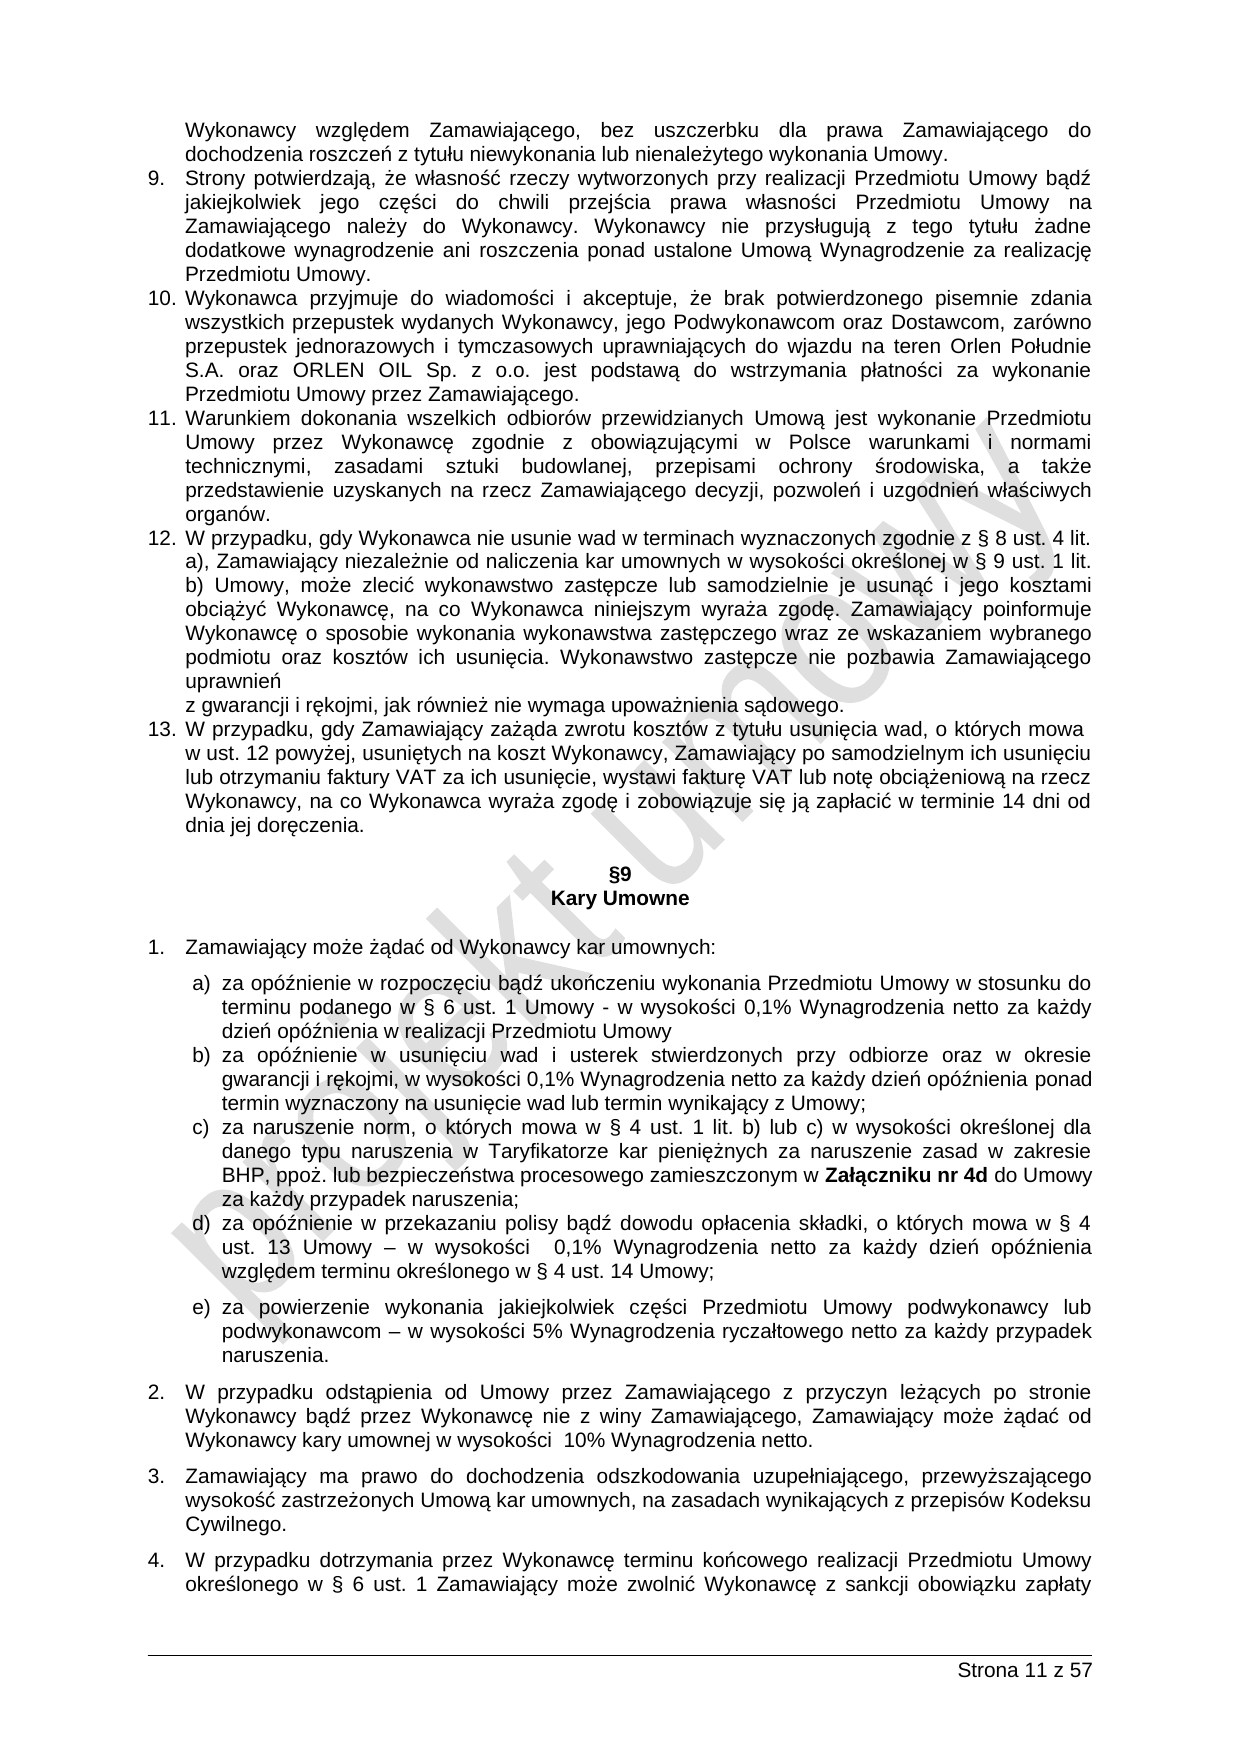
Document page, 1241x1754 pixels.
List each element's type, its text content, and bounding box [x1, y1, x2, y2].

subtitle §9 Kary Umowne [148, 862, 1092, 910]
list Zamawiający ma prawo do dochodzenia odszkodowania uzupełniającego, przewyższającego wysokość zastrzeżonych Umową kar umownych, na zasadach wynikających z przepisów Kodeksu Cywilnego. [148, 1464, 1092, 1536]
list W przypadku odstąpienia od Umowy przez Zamawiającego z przyczyn leżących po stronie Wykonawcy bądź przez Wykonawcę nie z winy Zamawiającego, Zamawiający może żądać od Wykonawcy kary umownej w wysokości 10% Wynagrodzenia netto. [148, 1379, 1092, 1451]
list Strony potwierdzają, że własność rzeczy wytworzonych przy realizacji Przedmiotu Umowy bądź jakiejkolwiek jego części do chwili przejścia prawa własności Przedmiotu Umowy na Zamawiającego należy do Wykonawcy. Wykonawcy nie przysługują z tego tytułu żadne dodatkowe wynagrodzenie ani roszczenia ponad ustalone Umową Wynagrodzenie za realizację Przedmiotu Umowy. [148, 166, 1092, 286]
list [148, 118, 1092, 166]
list za opóźnienie w przekazaniu polisy bądź dowodu opłacenia składki, o których mowa w § 4 ust. 13 Umowy – w wysokości 0,1% Wynagrodzenia netto za każdy dzień opóźnienia względem terminu określonego w § 4 ust. 14 Umowy; [192, 1211, 1092, 1283]
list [148, 1548, 1092, 1596]
list Warunkiem dokonania wszelkich odbiorów przewidzianych Umową jest wykonanie Przedmiotu Umowy przez Wykonawcę zgodnie z obowiązującymi w Polsce warunkami i normami technicznymi, zasadami sztuki budowlanej, przepisami ochrony środowiska, a także przedstawienie uzyskanych na rzecz Zamawiającego decyzji, pozwoleń i uzgodnień właściwych organów. [148, 406, 1092, 525]
list Wykonawca przyjmuje do wiadomości i akceptuje, że brak potwierdzonego pisemnie zdania wszystkich przepustek wydanych Wykonawcy, jego Podwykonawcom oraz Dostawcom, zarówno przepustek jednorazowych i tymczasowych uprawniających do wjazdu na teren Orlen Południe S.A. oraz ORLEN OIL Sp. z o.o. jest podstawą do wstrzymania płatności za wykonanie Przedmiotu Umowy przez Zamawiającego. [148, 286, 1092, 406]
list za opóźnienie w usunięciu wad i usterek stwierdzonych przy odbiorze oraz w okresie gwarancji i rękojmi, w wysokości 0,1% Wynagrodzenia netto za każdy dzień opóźnienia ponad termin wyznaczony na usunięcie wad lub termin wynikający z Umowy; [192, 1043, 1092, 1115]
list W przypadku, gdy Zamawiający zażąda zwrotu kosztów z tytułu usunięcia wad, o których mowa w ust. 12 powyżej, usuniętych na koszt Wykonawcy, Zamawiający po samodzielnym ich usunięciu lub otrzymaniu faktury VAT za ich usunięcie, wystawi fakturę VAT lub notę obciążeniową na rzecz Wykonawcy, na co Wykonawca wyraża zgodę i zobowiązuje się ją zapłacić w terminie 14 dni od dnia jej doręczenia. [148, 717, 1092, 837]
list za naruszenie norm, o których mowa w § 4 ust. 1 lit. b) lub c) w wysokości określonej dla danego typu naruszenia w Taryfikatorze kar pieniężnych za naruszenie zasad w zakresie BHP, ppoż. lub bezpieczeństwa procesowego zamieszczonym w Załączniku nr 4d do Umowy za każdy przypadek naruszenia; [192, 1115, 1092, 1211]
list Zamawiający może żądać od Wykonawcy kar umownych: [148, 935, 1092, 959]
list za opóźnienie w rozpoczęciu bądź ukończeniu wykonania Przedmiotu Umowy w stosunku do terminu podanego w § 6 ust. 1 Umowy - w wysokości 0,1% Wynagrodzenia netto za każdy dzień opóźnienia w realizacji Przedmiotu Umowy [192, 971, 1092, 1043]
list W przypadku, gdy Wykonawca nie usunie wad w terminach wyznaczonych zgodnie z § 8 ust. 4 lit. a), Zamawiający niezależnie od naliczenia kar umownych w wysokości określonej w § 9 ust. 1 lit. b) Umowy, może zlecić wykonawstwo zastępcze lub samodzielnie je usunąć i jego kosztami obciążyć Wykonawcę, na co Wykonawca niniejszym wyraża zgodę. Zamawiający poinformuje Wykonawcę o sposobie wykonania wykonawstwa zastępczego wraz ze wskazaniem wybranego podmiotu oraz kosztów ich usunięcia. Wykonawstwo zastępcze nie pozbawia Zamawiającego uprawnień z gwarancji i rękojmi, jak również nie wymaga upoważnienia sądowego. [148, 525, 1092, 717]
list za powierzenie wykonania jakiejkolwiek części Przedmiotu Umowy podwykonawcy lub podwykonawcom – w wysokości 5% Wynagrodzenia ryczałtowego netto za każdy przypadek naruszenia. [192, 1295, 1092, 1367]
